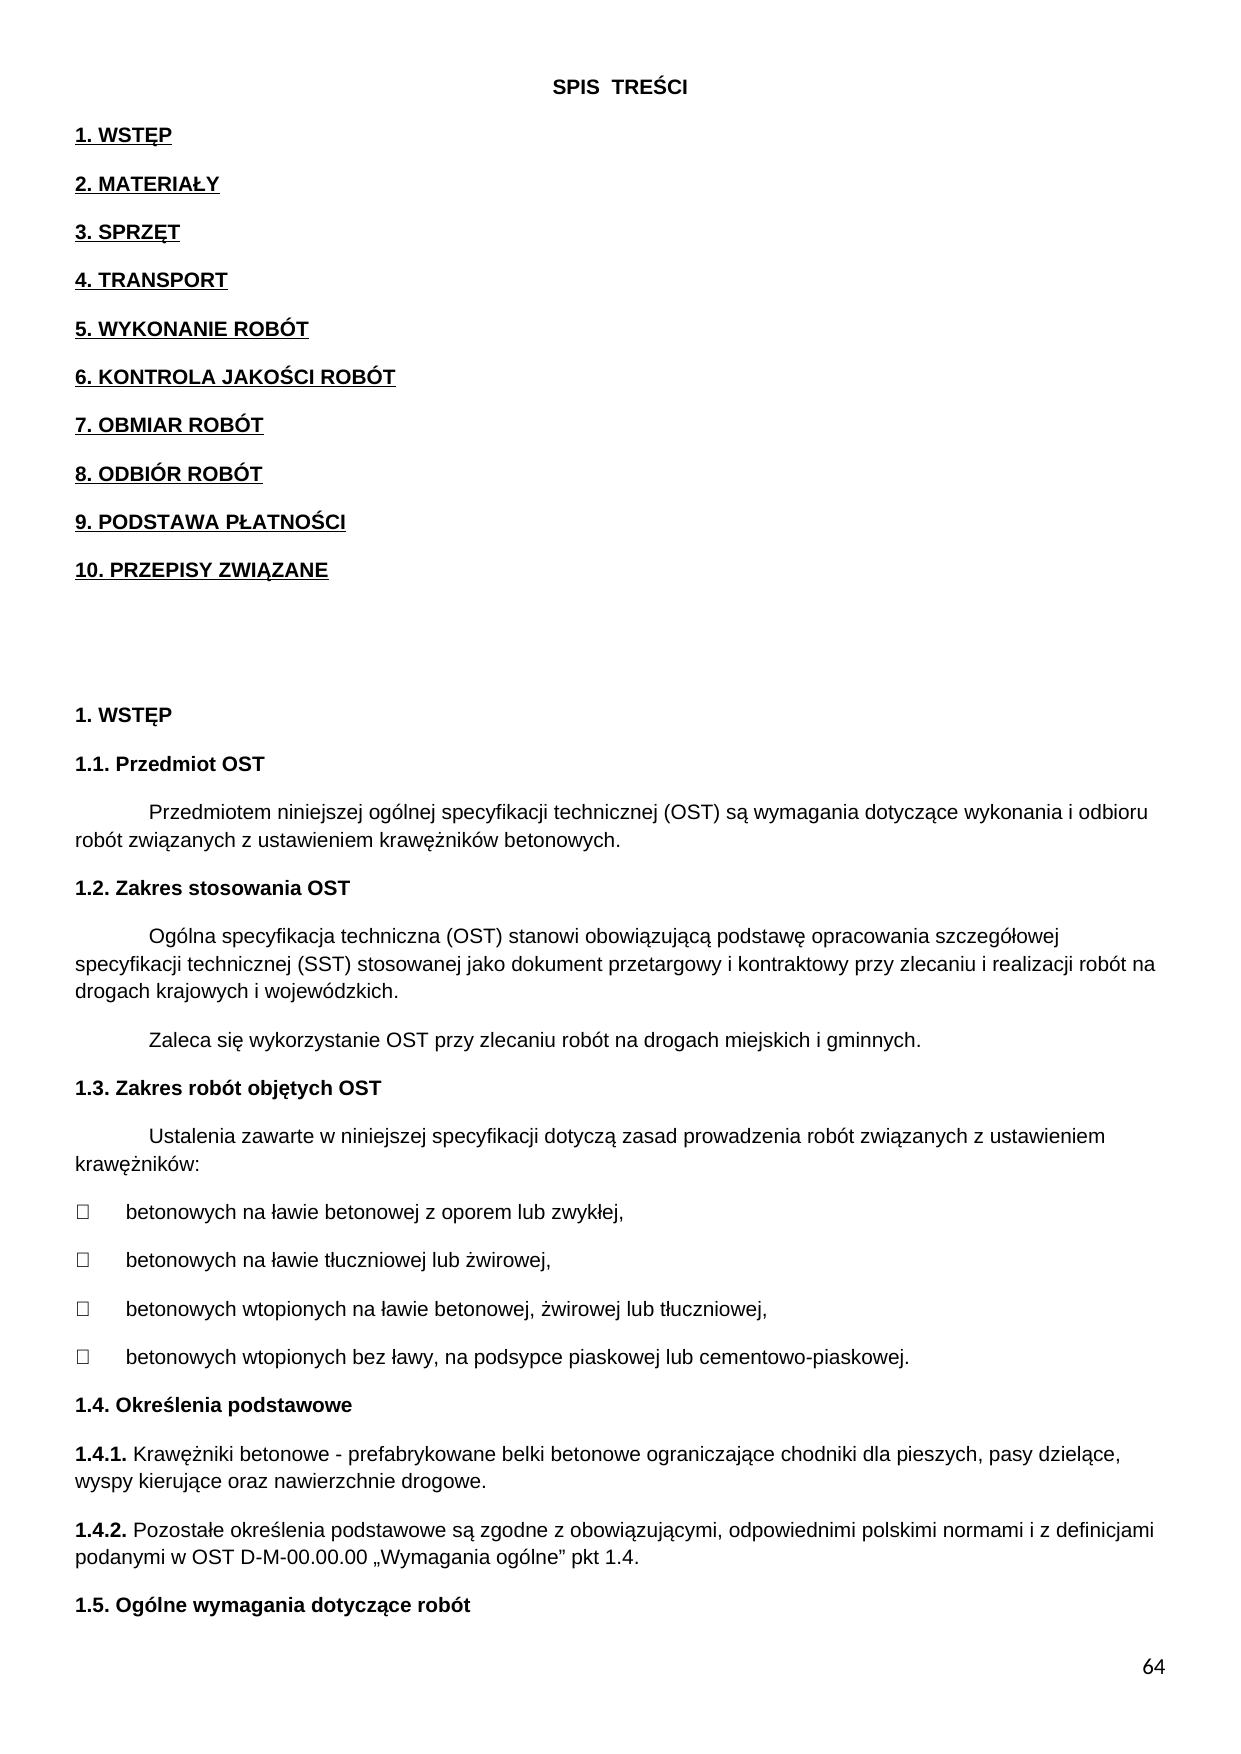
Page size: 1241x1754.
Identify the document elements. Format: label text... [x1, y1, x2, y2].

text Ogólna specyfikacja techniczna (OST) stanowi obowiązującą podstawę opracowania szczegółowej specyfikacji technicznej (SST) stosowanej jako dokument przetargowy i kontraktowy przy zlecaniu i realizacji robót na drogach krajowych i wojewódzkich. [75, 924, 1165, 1003]
text Przedmiotem niniejszej ogólnej specyfikacji technicznej (OST) są wymagania dotyczące wykonania i odbioru robót związanych z ustawieniem krawężników betonowych. [75, 800, 1165, 851]
text 6. kontrola jakości robót [75, 365, 1165, 389]
text  betonowych wtopionych bez ławy, na podsypce piaskowej lub cementowo-piaskowej. [75, 1345, 1165, 1369]
text 1. WSTĘP [75, 123, 1165, 147]
text 7. OBMIAR ROBÓT [75, 413, 1165, 437]
text 1.4. Określenia podstawowe [75, 1393, 1165, 1417]
text 9. PODSTAWA PŁATNOŚCI [75, 510, 1165, 534]
text SPIS TREŚCI [75, 75, 1165, 99]
text  betonowych na ławie betonowej z oporem lub zwykłej, [75, 1200, 1165, 1224]
text 1.2. Zakres stosowania OST [75, 876, 1165, 900]
text 1.1. Przedmiot OST [75, 752, 1165, 776]
text 1.4.1. Krawężniki betonowe - prefabrykowane belki betonowe ograniczające chodniki dla pieszych, pasy dzielące, wyspy kierujące oraz nawierzchnie drogowe. [75, 1442, 1165, 1493]
text  betonowych na ławie tłuczniowej lub żwirowej, [75, 1248, 1165, 1272]
text 4. TRANSPORT [75, 268, 1165, 292]
text 1.3. Zakres robót objętych OST [75, 1076, 1165, 1100]
text 10. przepisy związane [75, 558, 1165, 582]
text 1. WSTĘP [75, 703, 1165, 727]
text 8. ODBIÓR ROBÓT [75, 462, 1165, 486]
text 1.4.2. Pozostałe określenia podstawowe są zgodne z obowiązującymi, odpowiednimi polskimi normami i z definicjami podanymi w OST D-M-00.00.00 „Wymagania ogólne” pkt 1.4. [75, 1517, 1165, 1569]
text 2. MATERIAŁY [75, 172, 1165, 196]
text 3. SPRZĘT [75, 220, 1165, 244]
text  betonowych wtopionych na ławie betonowej, żwirowej lub tłuczniowej, [75, 1297, 1165, 1321]
text 1.5. Ogólne wymagania dotyczące robót [75, 1593, 1165, 1617]
text Zaleca się wykorzystanie OST przy zlecaniu robót na drogach miejskich i gminnych. [75, 1027, 1165, 1051]
text Ustalenia zawarte w niniejszej specyfikacji dotyczą zasad prowadzenia robót związanych z ustawieniem krawężników: [75, 1124, 1165, 1176]
text 5. WYKONANIE ROBÓT [75, 317, 1165, 341]
